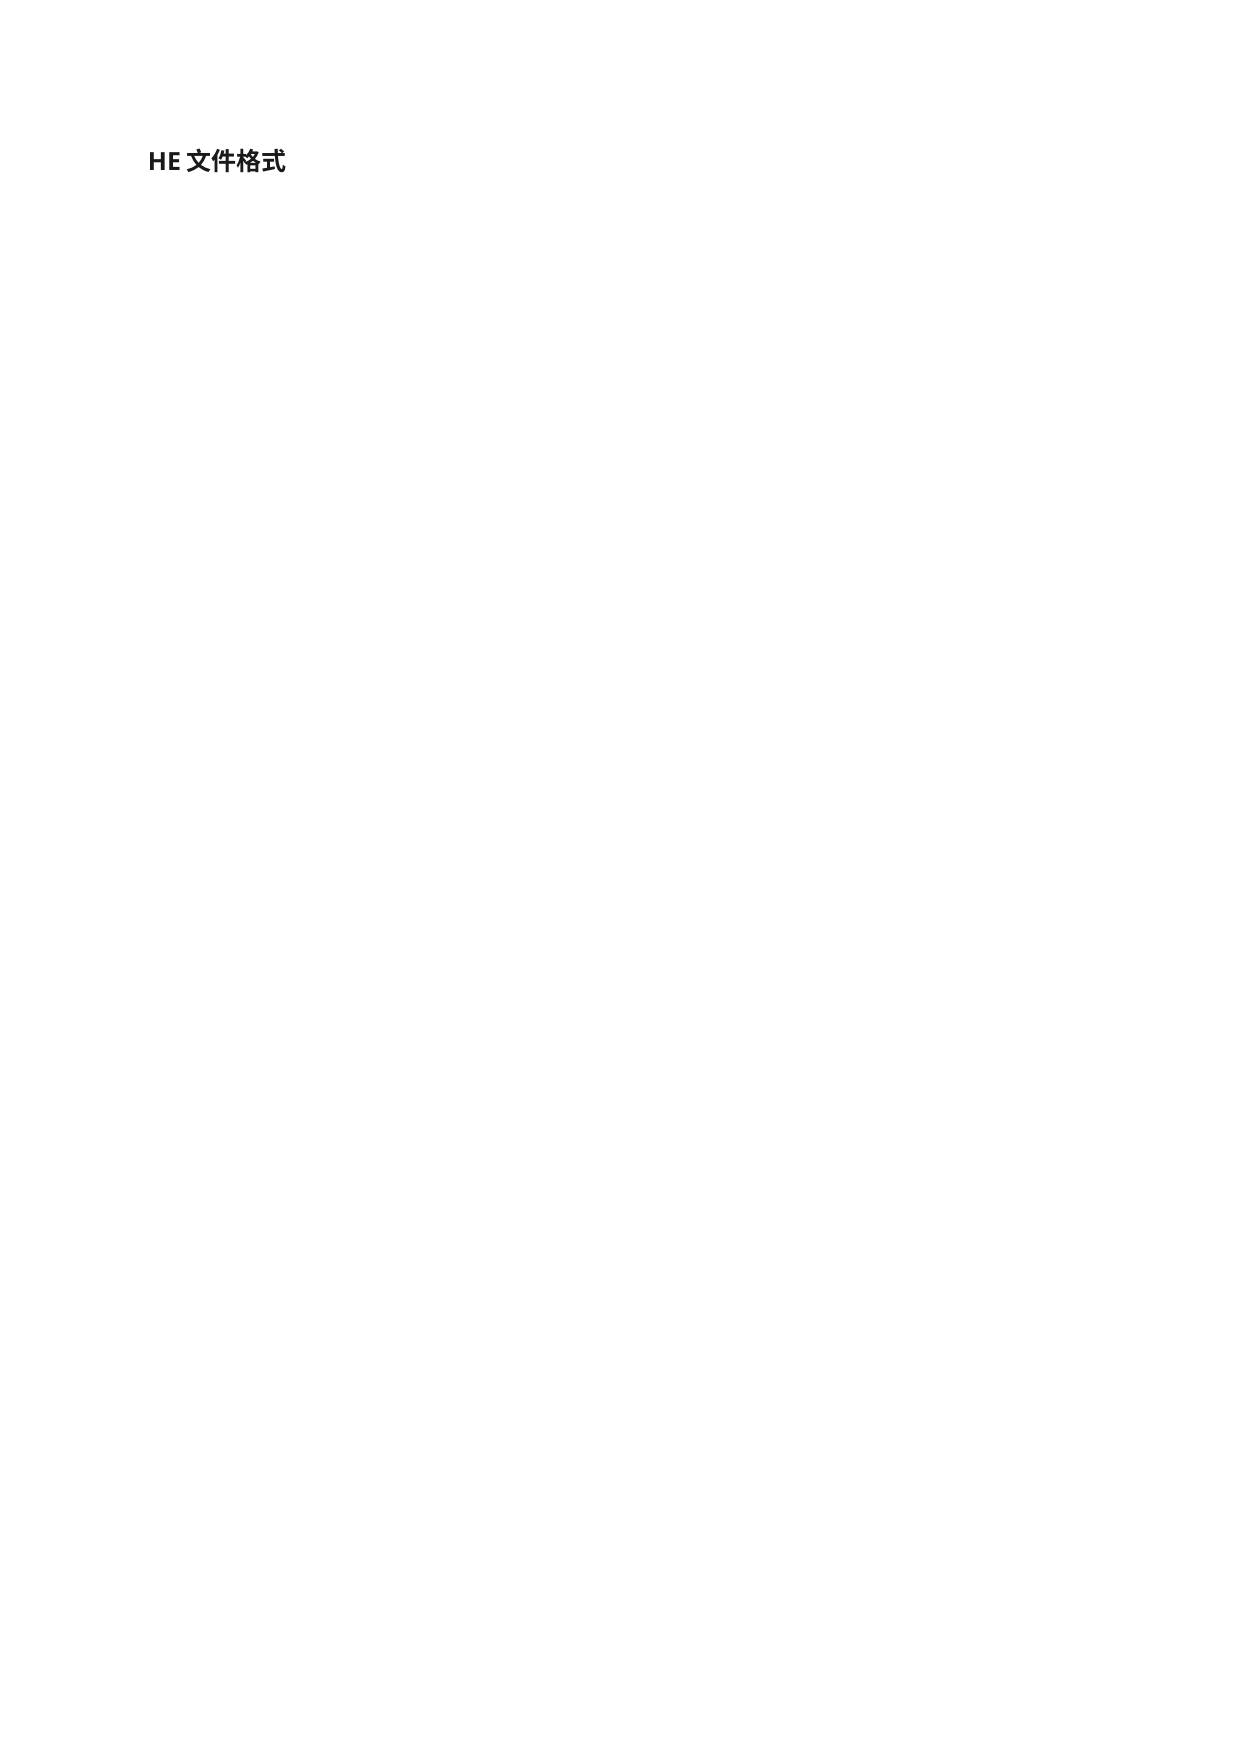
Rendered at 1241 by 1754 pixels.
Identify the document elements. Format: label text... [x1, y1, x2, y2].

subtitle HE文件格式 [148, 142, 1093, 178]
